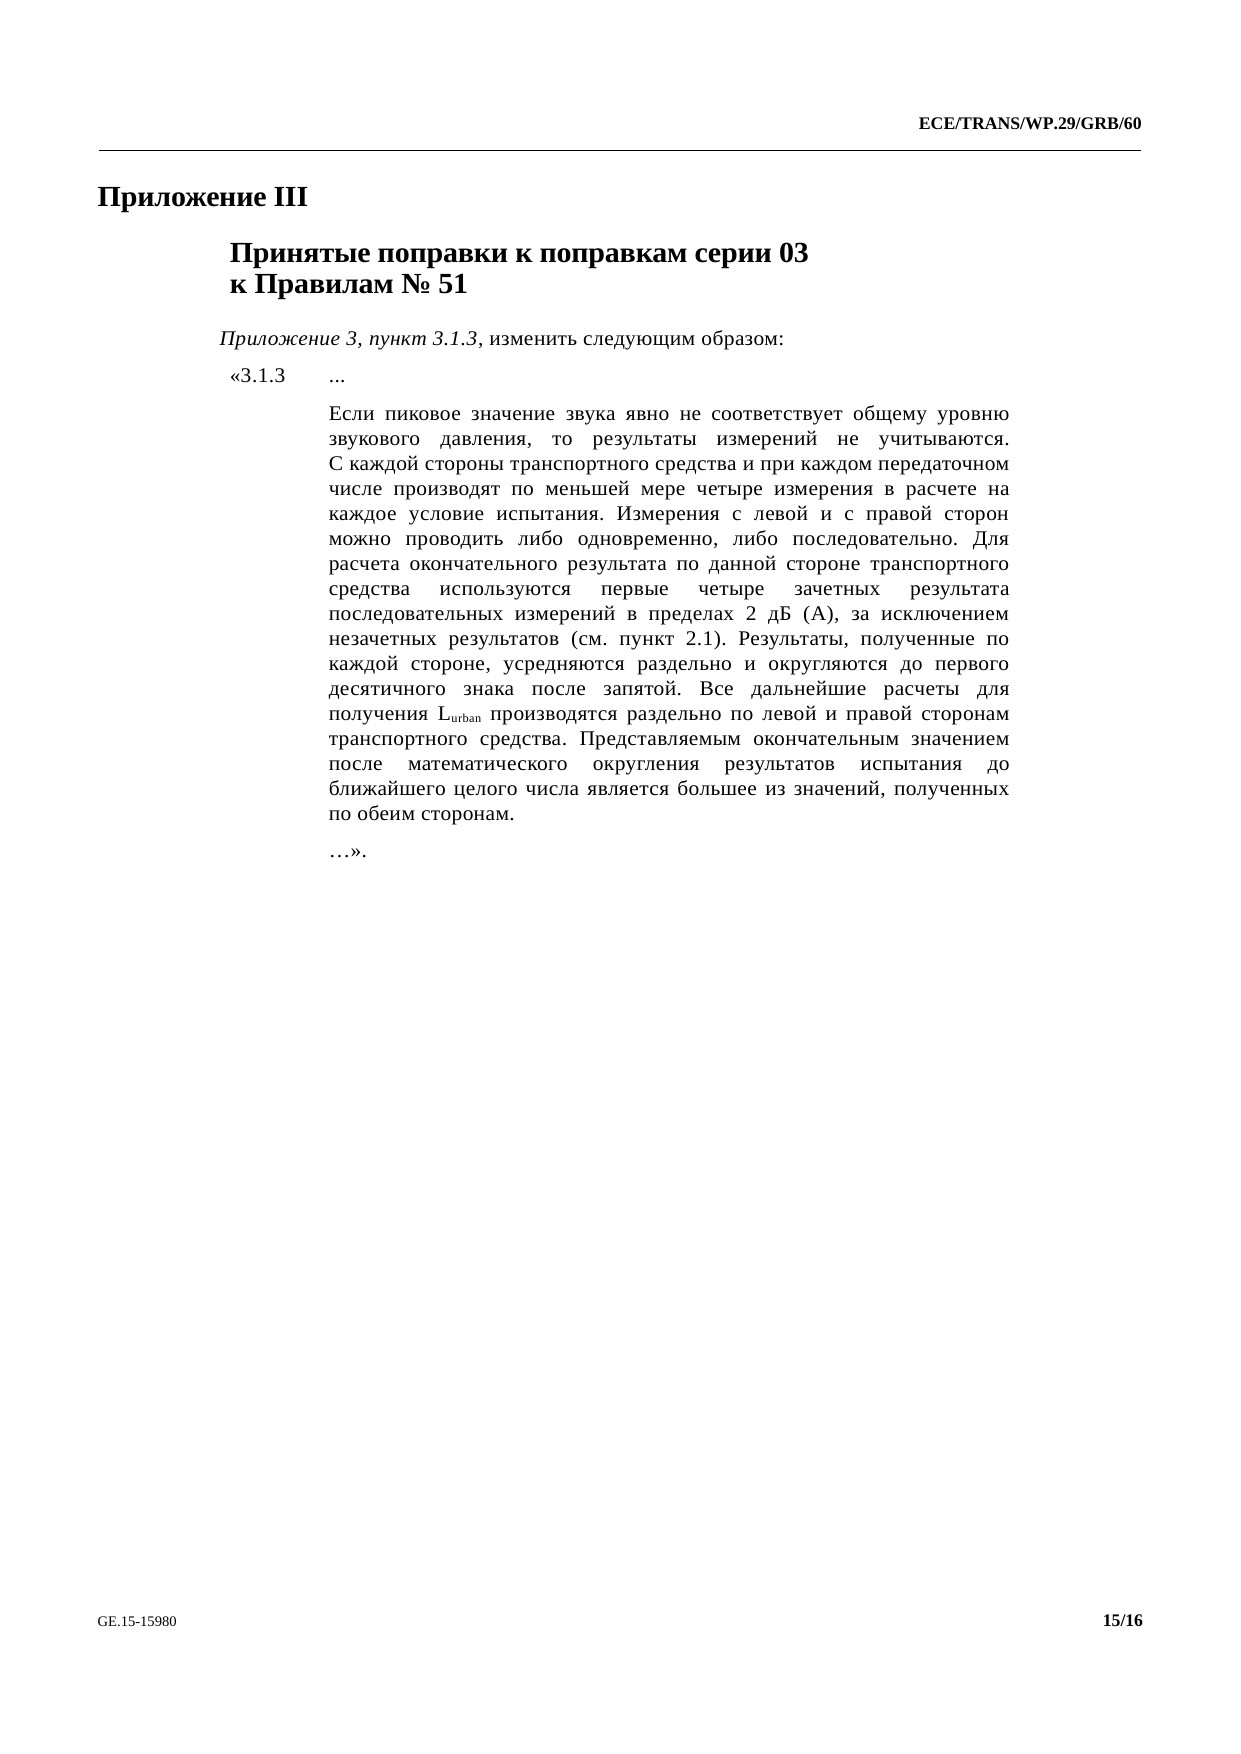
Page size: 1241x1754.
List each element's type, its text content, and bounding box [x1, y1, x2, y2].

text Приложение III [97, 181, 1011, 213]
text Приложение 3, пункт 3.1.3, изменить следующим образом: [219, 325, 1011, 350]
text …». [229, 838, 1011, 863]
text Принятые поправки к поправкам серии 03 к Правилам № 51 [97, 238, 1011, 300]
text Если пиковое значение звука явно не соответствует общему уровню звукового давления, то результаты измерений не учитываются. С каждой стороны транспортного средства и при каждом передаточном числе производят по меньшей мере четыре измерения в расчете на каждое условие испытания. Измерения с левой и с правой сторон можно проводить либо одновременно, либо последовательно. Для расчета окончательного результата по данной стороне транспортного средства используются первые четыре зачетных результата последовательных измерений в пределах 2 дБ (А), за исключением незачетных результатов (см. пункт 2.1). Результаты, полученные по каждой стороне, усредняются раздельно и округляются до первого десятичного знака после запятой. Все дальнейшие расчеты для получения Lurban производятся раздельно по левой и правой сторонам транспортного средства. Представляемым окончательным значением после математического округления результатов испытания до ближайшего целого числа является большее из значений, полученных по обеим сторонам. [328, 400, 1011, 825]
text «3.1.3 ... [229, 363, 1011, 388]
